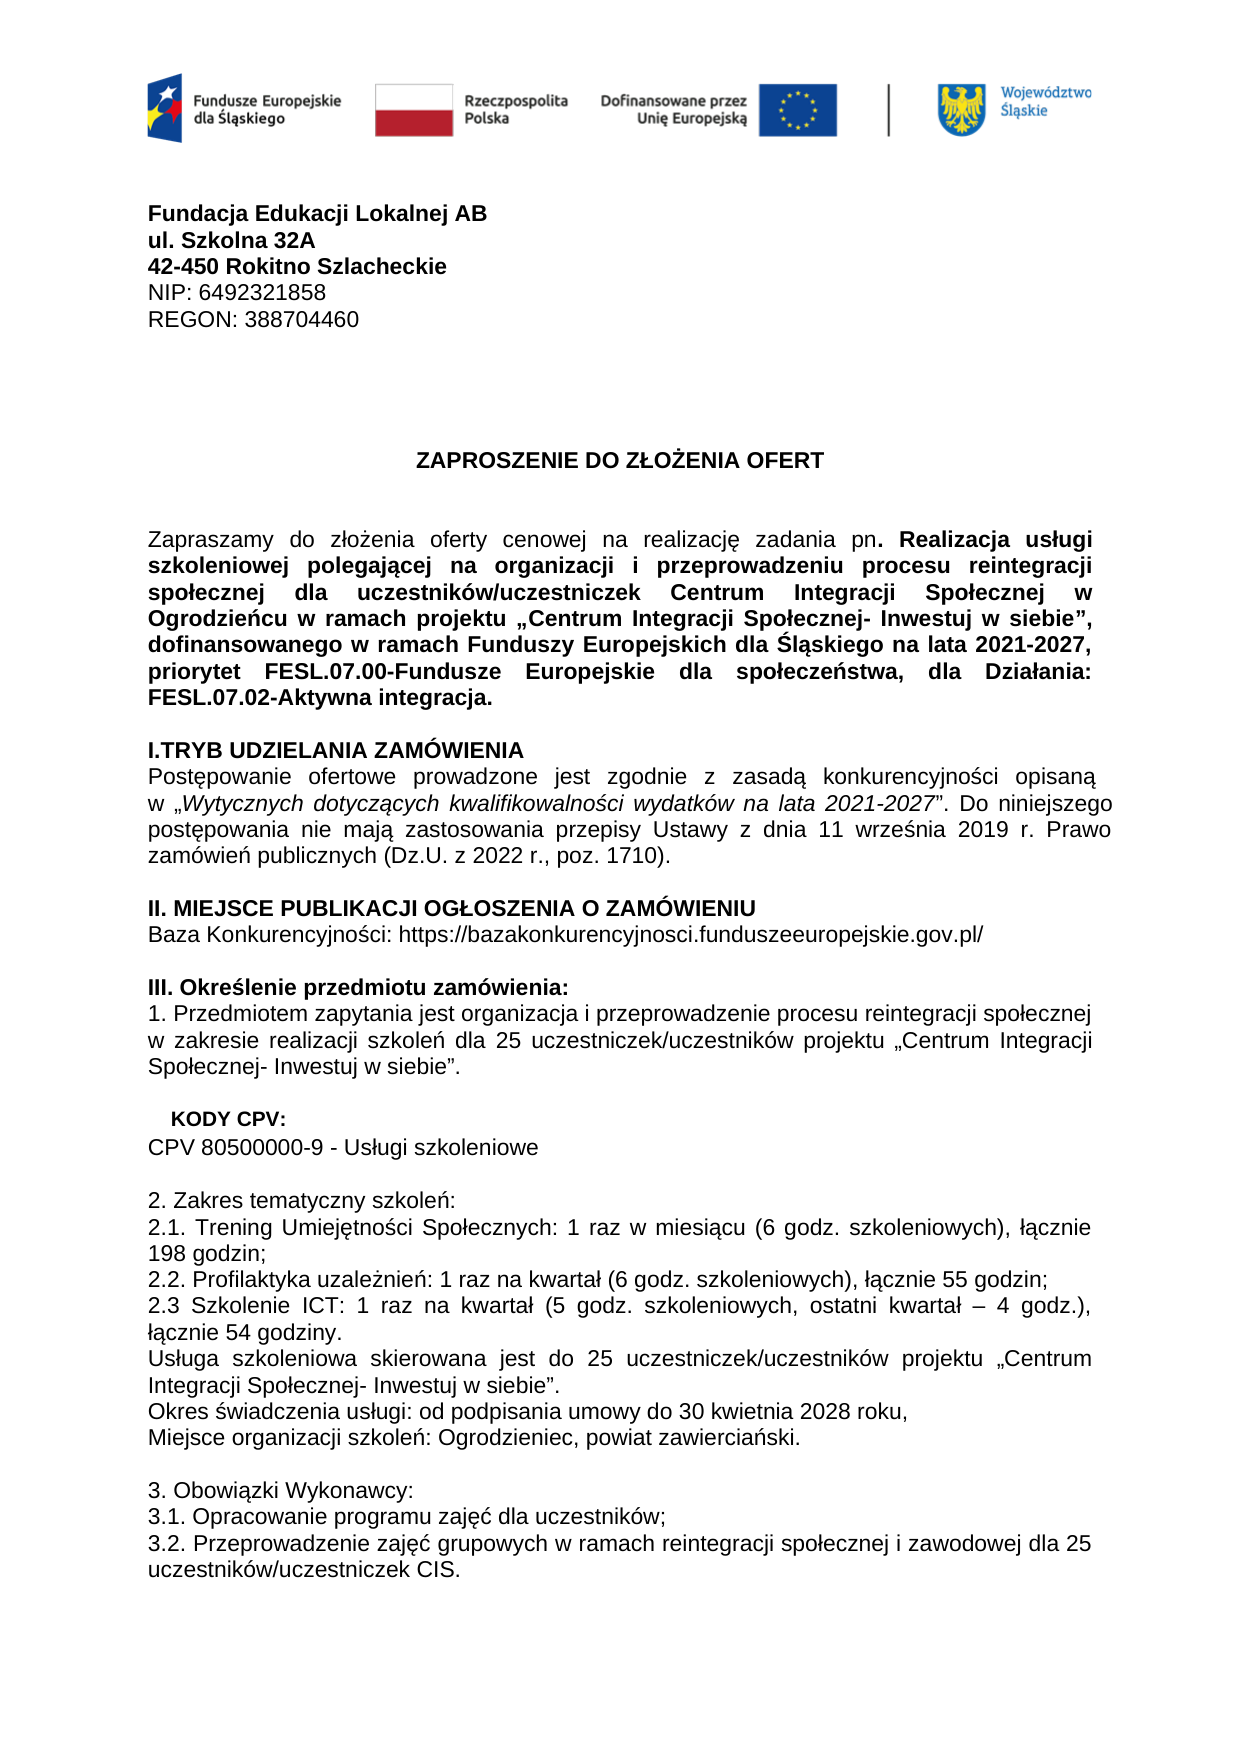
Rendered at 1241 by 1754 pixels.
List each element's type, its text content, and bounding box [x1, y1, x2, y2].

text 3.2. Przeprowadzenie zajęć grupowych w ramach reintegracji społecznej i zawodowej dla 25 uczestników/uczestniczek CIS. [148, 1530, 1093, 1582]
text Fundacja Edukacji Lokalnej AB [148, 200, 1093, 227]
text 1. Przedmiotem zapytania jest organizacja i przeprowadzenie procesu reintegracji społecznej [148, 1000, 1093, 1027]
text 2.1. Trening Umiejętności Społecznych: 1 raz w miesiącu (6 godz. szkoleniowych), łącznie 198 godzin; [148, 1213, 1093, 1266]
text Miejsce organizacji szkoleń: Ogrodzieniec, powiat zawierciański. [148, 1424, 1093, 1451]
text 2. Zakres tematyczny szkoleń: [148, 1187, 1093, 1213]
text KODY CPV: [148, 1107, 1093, 1131]
text 3.1. Opracowanie programu zajęć dla uczestników; [148, 1503, 1093, 1530]
text 3. Obowiązki Wykonawcy: [148, 1477, 1093, 1503]
text Postępowanie ofertowe prowadzone jest zgodnie z zasadą konkurencyjności opisaną w „Wytycznych dotyczących kwalifikowalności wydatków na lata 2021-2027”. Do niniejszego postępowania nie mają zastosowania przepisy Ustawy z dnia 11 września 2019 r. Prawo zamówień publicznych (Dz.U. z 2022 r., poz. 1710). [148, 763, 1113, 868]
text ul. Szkolna 32A [148, 227, 1093, 253]
text 2.3 Szkolenie ICT: 1 raz na kwartał (5 godz. szkoleniowych, ostatni kwartał – 4 godz.), łącznie 54 godziny. [148, 1292, 1093, 1345]
picture [147, 73, 1092, 143]
text ZAPROSZENIE DO ZŁOŻENIA OFERT [148, 447, 1093, 473]
text Zapraszamy do złożenia oferty cenowej na realizację zadania pn. Realizacja usługi szkoleniowej polegającej na organizacji i przeprowadzeniu procesu reintegracji społecznej dla uczestników/uczestniczek Centrum Integracji Społecznej w Ogrodzieńcu w ramach projektu „Centrum Integracji Społecznej- Inwestuj w siebie”, dofinansowanego w ramach Funduszy Europejskich dla Śląskiego na lata 2021-2027, priorytet FESL.07.00-Fundusze Europejskie dla społeczeństwa, dla Działania: FESL.07.02-Aktywna integracja. [148, 526, 1093, 710]
text Baza Konkurencyjności: https://bazakonkurencyjnosci.funduszeeuropejskie.gov.pl/ [148, 921, 1113, 948]
text 2.2. Profilaktyka uzależnień: 1 raz na kwartał (6 godz. szkoleniowych), łącznie 55 godzin; [148, 1266, 1093, 1292]
text Usługa szkoleniowa skierowana jest do 25 uczestniczek/uczestników projektu „Centrum Integracji Społecznej- Inwestuj w siebie”. [148, 1345, 1093, 1398]
text I.TRYB UDZIELANIA ZAMÓWIENIA [148, 737, 1113, 763]
text 42-450 Rokitno Szlacheckie [148, 253, 1093, 279]
text REGON: 388704460 [148, 306, 1093, 332]
text CPV 80500000-9 - Usługi szkoleniowe [148, 1134, 1093, 1161]
text III. Określenie przedmiotu zamówienia: [148, 974, 1093, 1000]
text Okres świadczenia usługi: od podpisania umowy do 30 kwietnia 2028 roku, [148, 1398, 1093, 1424]
text II. MIEJSCE PUBLIKACJI OGŁOSZENIA O ZAMÓWIENIU [148, 895, 1113, 921]
text w zakresie realizacji szkoleń dla 25 uczestniczek/uczestników projektu „Centrum Integracji Społecznej- Inwestuj w siebie”. [148, 1027, 1093, 1079]
text NIP: 6492321858 [148, 279, 1093, 306]
